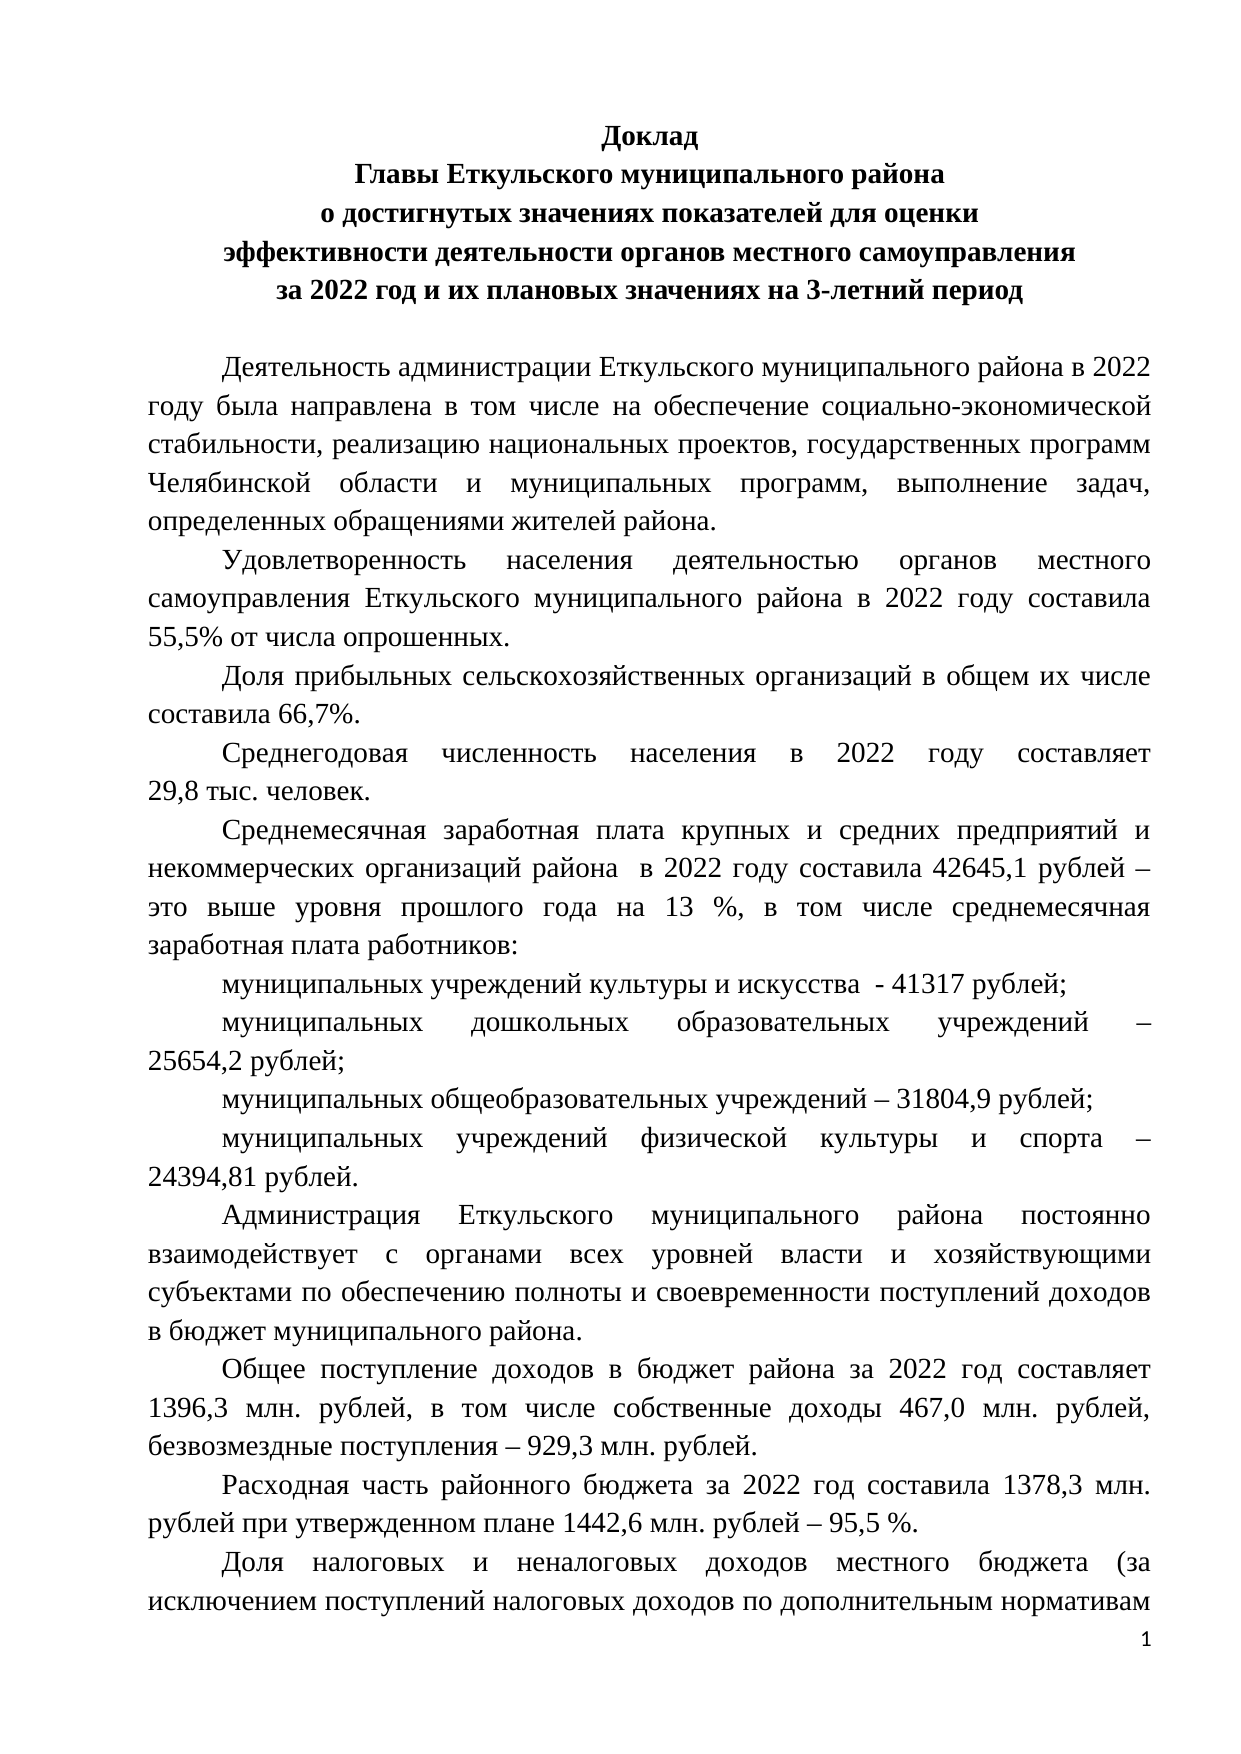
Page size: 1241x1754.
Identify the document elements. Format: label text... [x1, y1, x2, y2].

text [148, 1544, 1152, 1616]
text муниципальных общеобразовательных учреждений – 31804,9 рублей; [148, 1082, 1152, 1115]
text Среднемесячная заработная плата крупных и средних предприятий и некоммерческих организаций района в 2022 году составила 42645,1 рублей – это выше уровня прошлого года на 13 %, в том числе среднемесячная заработная плата работников: [148, 812, 1152, 961]
text муниципальных учреждений физической культуры и спорта – 24394,81 рублей. [148, 1120, 1152, 1192]
text Доклад [148, 118, 1152, 152]
text о достигнутых значениях показателей для оценки эффективности деятельности органов местного самоуправления [148, 195, 1152, 267]
text Общее поступление доходов в бюджет района за 2022 год составляет 1396,3 млн. рублей, в том числе собственные доходы 467,0 млн. рублей, безвозмездные поступления – 929,3 млн. рублей. [148, 1351, 1152, 1462]
text Администрация Еткульского муниципального района постоянно взаимодействует с органами всех уровней власти и хозяйствующими субъектами по обеспечению полноты и своевременности поступлений доходов в бюджет муниципального района. [148, 1197, 1152, 1346]
text за 2022 год и их плановых значениях на 3-летний период [148, 272, 1152, 306]
text муниципальных дошкольных образовательных учреждений – 25654,2 рублей; [148, 1004, 1152, 1077]
text Среднегодовая численность населения в 2022 году составляет 29,8 тыс. человек. [148, 735, 1152, 807]
text Главы Еткульского муниципального района [148, 157, 1152, 190]
text Доля прибыльных сельскохозяйственных организаций в общем их числе составила 66,7%. [148, 658, 1152, 730]
text Расходная часть районного бюджета за 2022 год составила 1378,3 млн. рублей при утвержденном плане 1442,6 млн. рублей – 95,5 %. [148, 1467, 1152, 1539]
text Удовлетворенность населения деятельностью органов местного самоуправления Еткульского муниципального района в 2022 году составила 55,5% от числа опрошенных. [148, 542, 1152, 653]
text Деятельность администрации Еткульского муниципального района в 2022 году была направлена в том числе на обеспечение социально-экономической стабильности, реализацию национальных проектов, государственных программ Челябинской области и муниципальных программ, выполнение задач, определенных обращениями жителей района. [148, 349, 1152, 537]
text муниципальных учреждений культуры и искусства - 41317 рублей; [148, 966, 1152, 999]
